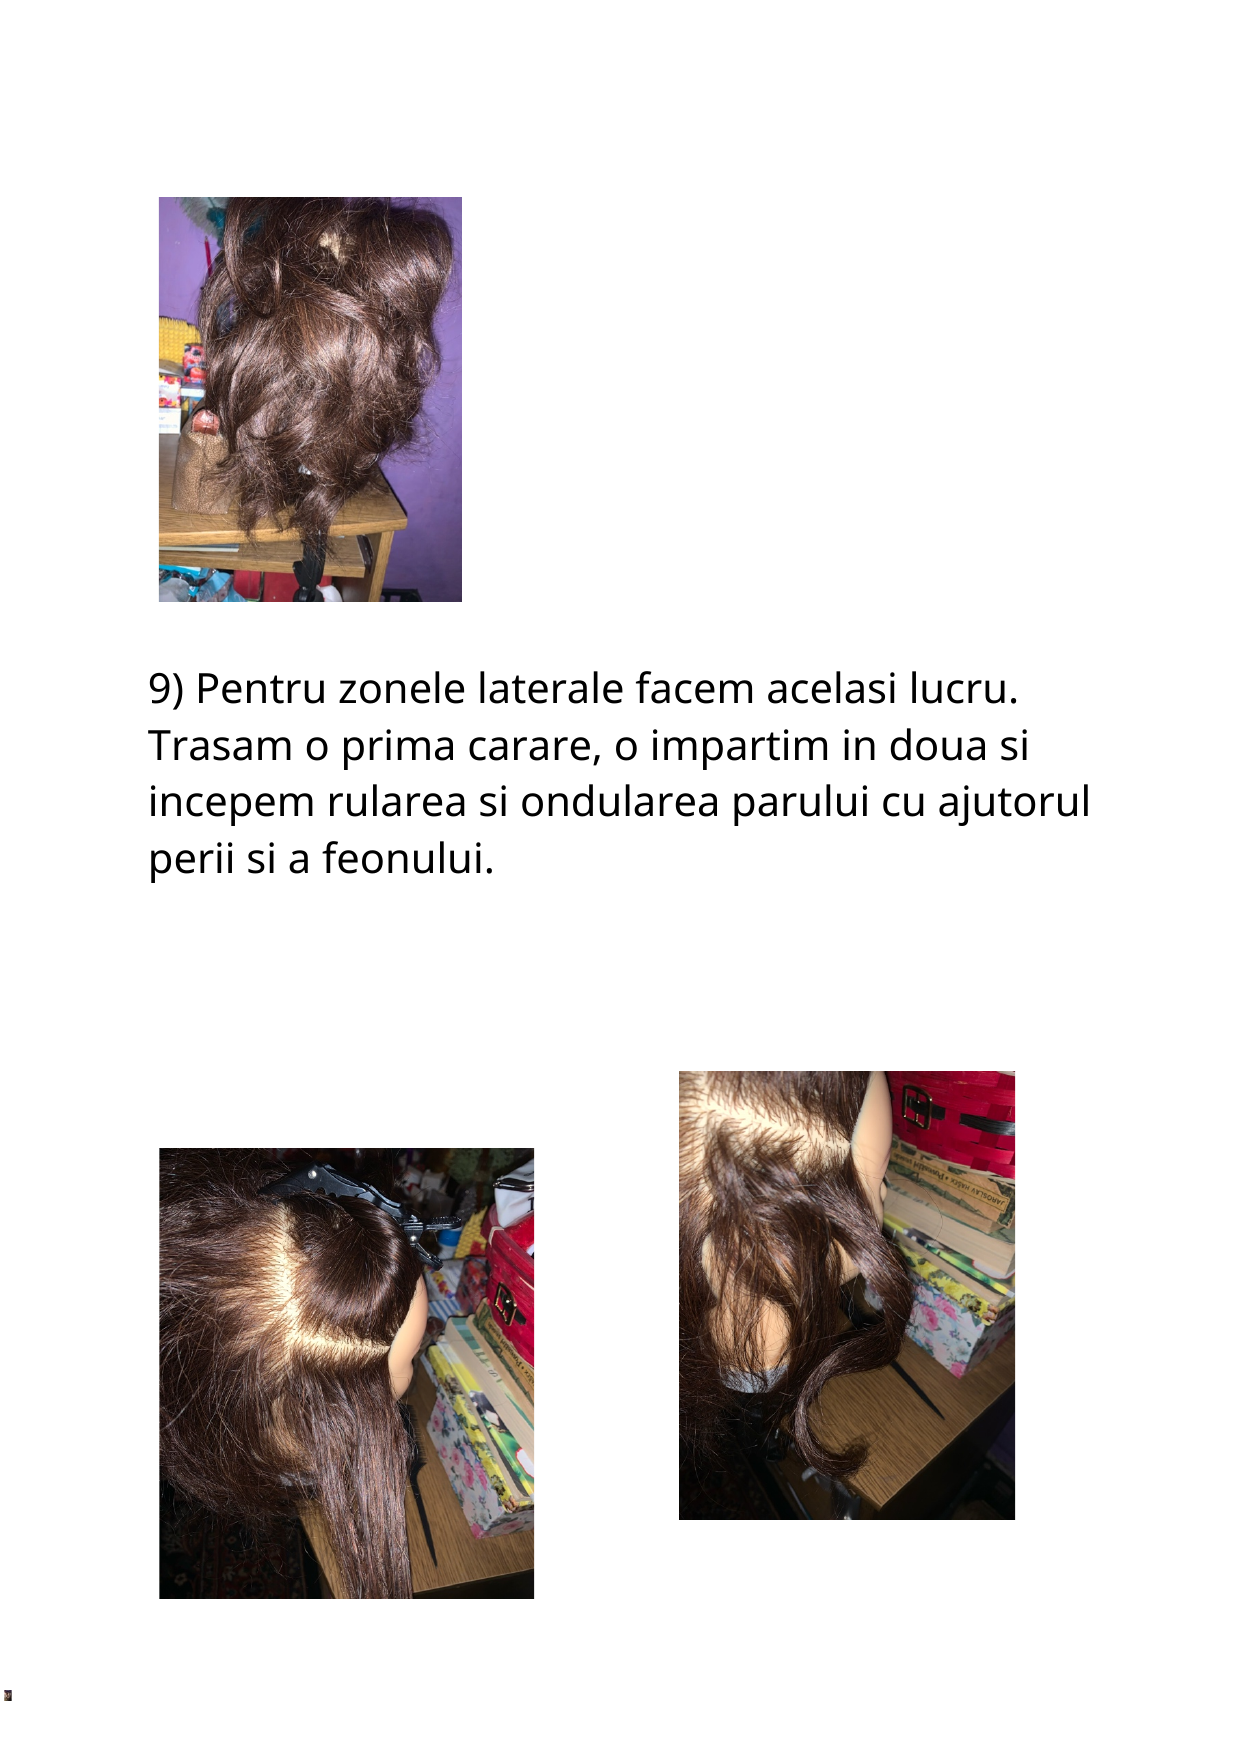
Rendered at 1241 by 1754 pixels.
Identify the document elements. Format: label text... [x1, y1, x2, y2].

picture [679, 1071, 1015, 1520]
picture [4, 1690, 12, 1701]
picture [158, 197, 462, 602]
text 9) Pentru zonele laterale facem acelasi lucru. Trasam o prima carare, o impartim in doua si incepem rularea si ondularea parului cu ajutorul perii si a feonului. [148, 659, 1093, 886]
picture [159, 1148, 535, 1599]
